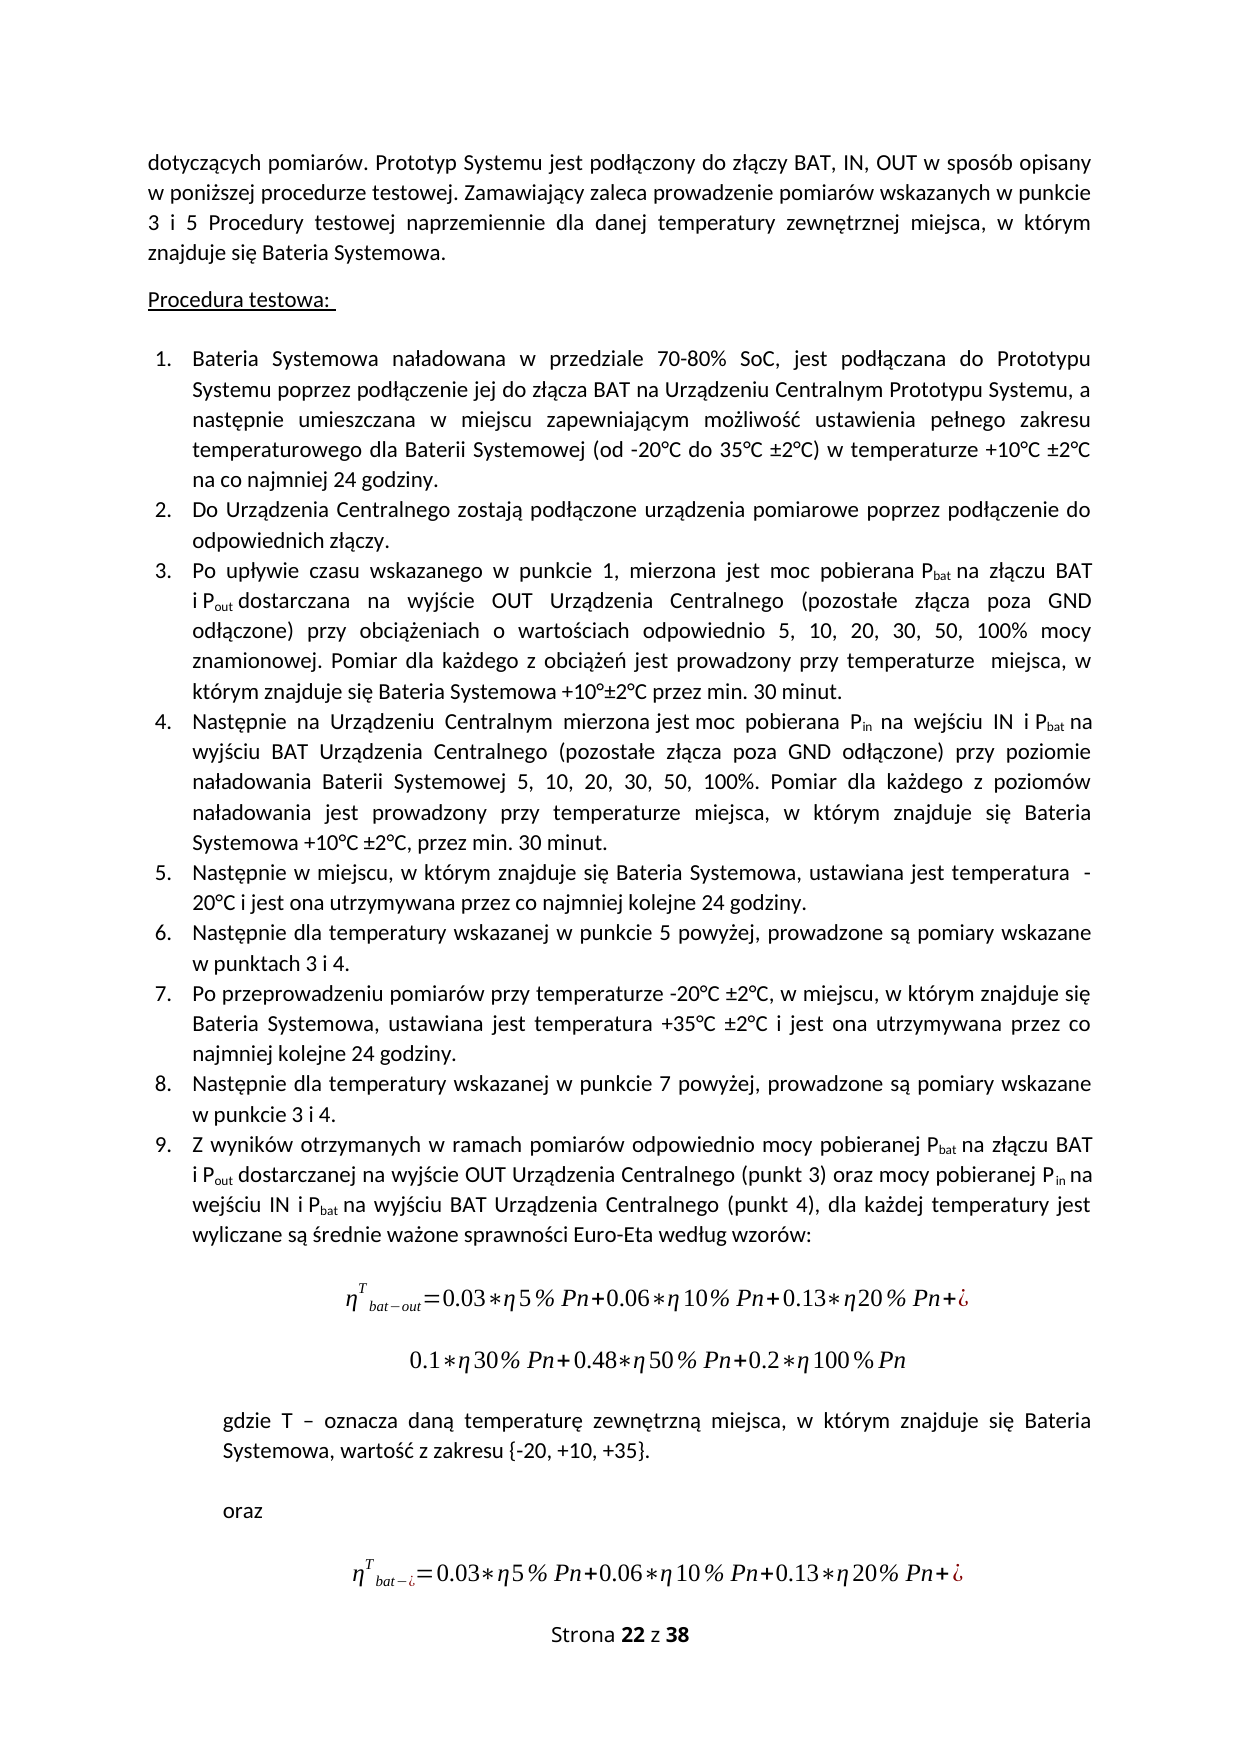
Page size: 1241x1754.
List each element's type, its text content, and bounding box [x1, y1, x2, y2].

list Po upływie czasu wskazanego w punkcie 1, mierzona jest moc pobierana Pbat na złączu BAT i Pout dostarczana na wyjście OUT Urządzenia Centralnego (pozostałe złącza poza GND odłączone) przy obciążeniach o wartościach odpowiednio 5, 10, 20, 30, 50, 100% mocy znamionowej. Pomiar dla każdego z obciążeń jest prowadzony przy temperaturze miejsca, w którym znajduje się Bateria Systemowa +10°±2°C przez min. 30 minut. [154, 614, 1093, 763]
list Następnie dla temperatury wskazanej w punkcie 7 powyżej, prowadzone są pomiary wskazane w punkcie 3 i 4. [154, 1274, 1093, 1332]
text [148, 148, 1093, 266]
list Z wyników otrzymanych w ramach pomiarów odpowiednio mocy pobieranej Pbat na złączu BAT i Pout dostarczanej na wyjście OUT Urządzenia Centralnego (punkt 3) oraz mocy pobieranej Pin na wejściu IN i Pbat na wyjściu BAT Urządzenia Centralnego (punkt 4), dla każdej temperatury jest wyliczane są średnie ważone sprawności Euro-Eta według wzorów: [154, 1363, 1093, 1482]
text Procedura testowa: [148, 285, 1093, 313]
list Bateria Systemowa naładowana w przedziale 70-80% SoC, jest podłączana do Prototypu Systemu poprzez podłączenie jej do złącza BAT na Urządzeniu Centralnym Prototypu Systemu, a następnie umieszczana w miejscu zapewniającym możliwość ustawienia pełnego zakresu temperaturowego dla Baterii Systemowej (od -20°C do 35°C ±2°C) w temperaturze +10°C ±2°C na co najmniej 24 godziny. [154, 344, 1093, 493]
list Po przeprowadzeniu pomiarów przy temperaturze -20°C ±2°C, w miejscu, w którym znajduje się Bateria Systemowa, ustawiana jest temperatura +35°C ±2°C i jest ona utrzymywana przez co najmniej kolejne 24 godziny. [154, 1154, 1093, 1242]
list Następnie dla temperatury wskazanej w punkcie 5 powyżej, prowadzone są pomiary wskazane w punktach 3 i 4. [154, 1064, 1093, 1122]
list Następnie na Urządzeniu Centralnym mierzona jest moc pobierana Pin na wejściu IN i Pbat na wyjściu BAT Urządzenia Centralnego (pozostałe złącza poza GND odłączone) przy poziomie naładowania Baterii Systemowej 5, 10, 20, 30, 50, 100%. Pomiar dla każdego z poziomów naładowania jest prowadzony przy temperaturze miejsca, w którym znajduje się Bateria Systemowa +10°C ±2°C, przez min. 30 minut. [154, 794, 1093, 943]
list Do Urządzenia Centralnego zostają podłączone urządzenia pomiarowe poprzez podłączenie do odpowiednich złączy. [154, 525, 1093, 583]
list Następnie w miejscu, w którym znajduje się Bateria Systemowa, ustawiana jest temperatura -20°C i jest ona utrzymywana przez co najmniej kolejne 24 godziny. [154, 975, 1093, 1033]
